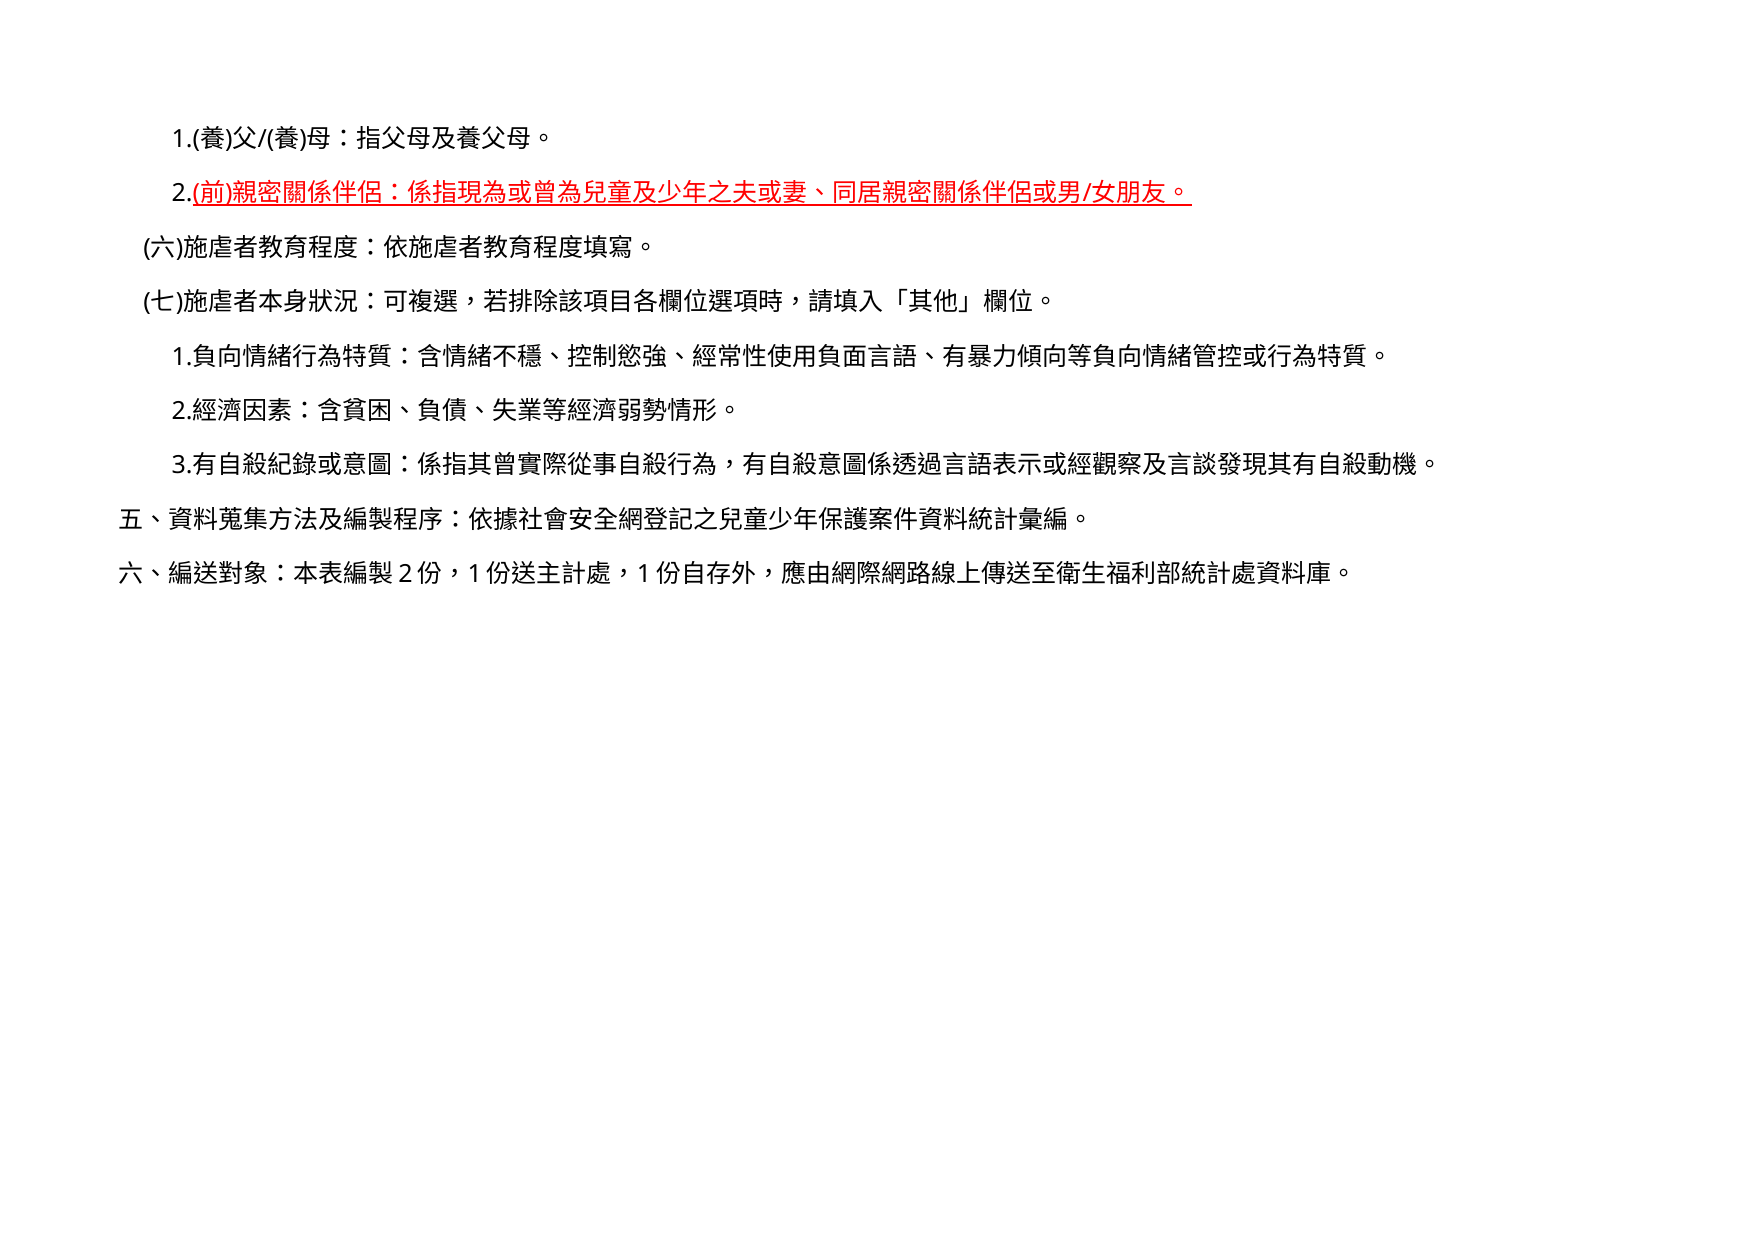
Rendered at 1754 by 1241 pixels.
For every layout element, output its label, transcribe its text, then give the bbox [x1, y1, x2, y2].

text (七)施虐者本身狀況：可複選，若排除該項目各欄位選項時，請填入「其他」欄位。 [143, 282, 1636, 318]
text 3.有自殺紀錄或意圖：係指其曾實際從事自殺行為，有自殺意圖係透過言語表示或經觀察及言談發現其有自殺動機。 [171, 445, 1636, 481]
text 六、編送對象：本表編製2份，1份送主計處，1份自存外，應由網際網路線上傳送至衛生福利部統計處資料庫。 [118, 553, 1636, 590]
text (六)施虐者教育程度：依施虐者教育程度填寫。 [143, 227, 1636, 263]
text 五、資料蒐集方法及編製程序：依據社會安全網登記之兒童少年保護案件資料統計彙編。 [118, 499, 1636, 535]
text 1.(養)父/(養)母：指父母及養父母。 [171, 118, 1636, 155]
text 1.負向情緒行為特質：含情緒不穩、控制慾強、經常性使用負面言語、有暴力傾向等負向情緒管控或行為特質。 [171, 336, 1636, 372]
text 2.(前)親密關係伴侶：係指現為或曾為兒童及少年之夫或妻、同居親密關係伴侶或男/女朋友。 [171, 173, 1636, 209]
text 2.經濟因素：含貧困、負債、失業等經濟弱勢情形。 [171, 390, 1636, 427]
